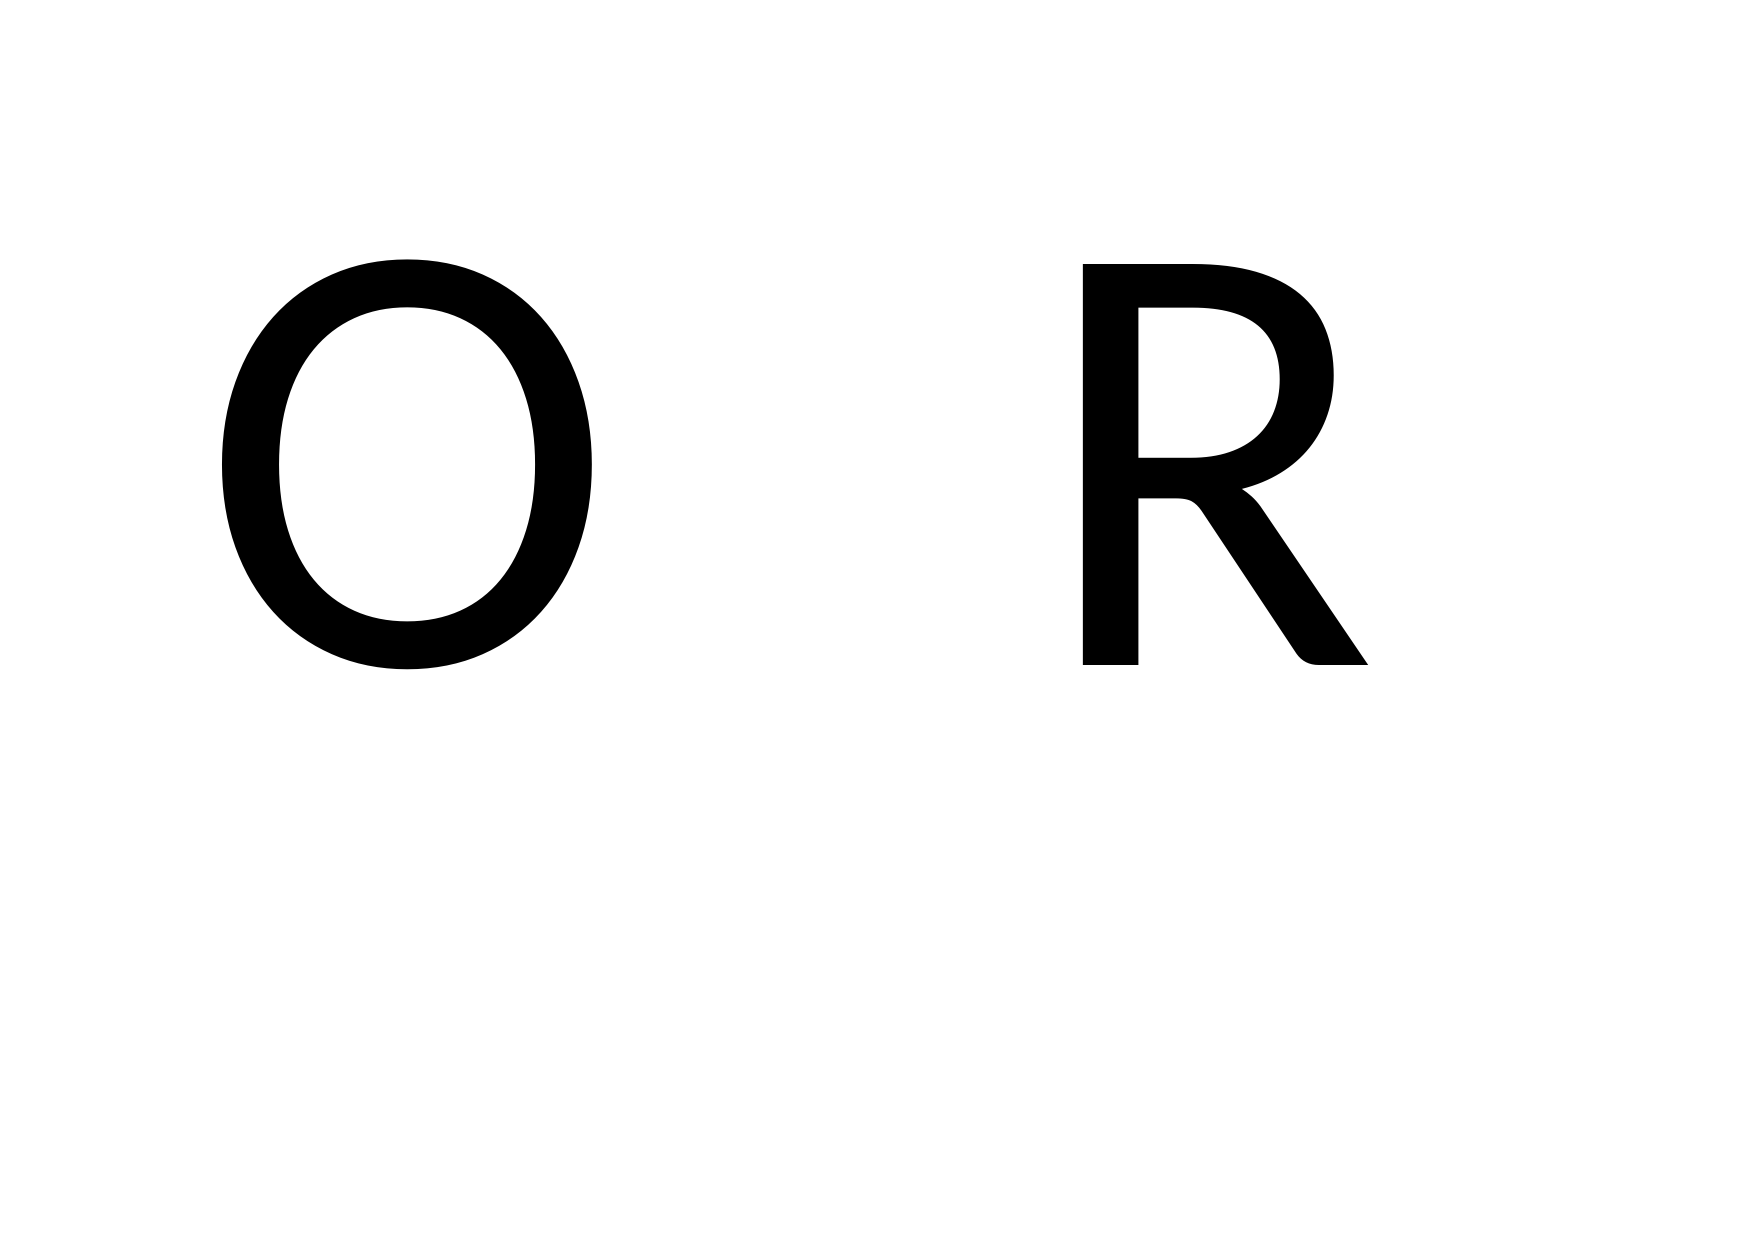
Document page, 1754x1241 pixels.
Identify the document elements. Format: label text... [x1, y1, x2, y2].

text O R [59, 59, 1695, 822]
